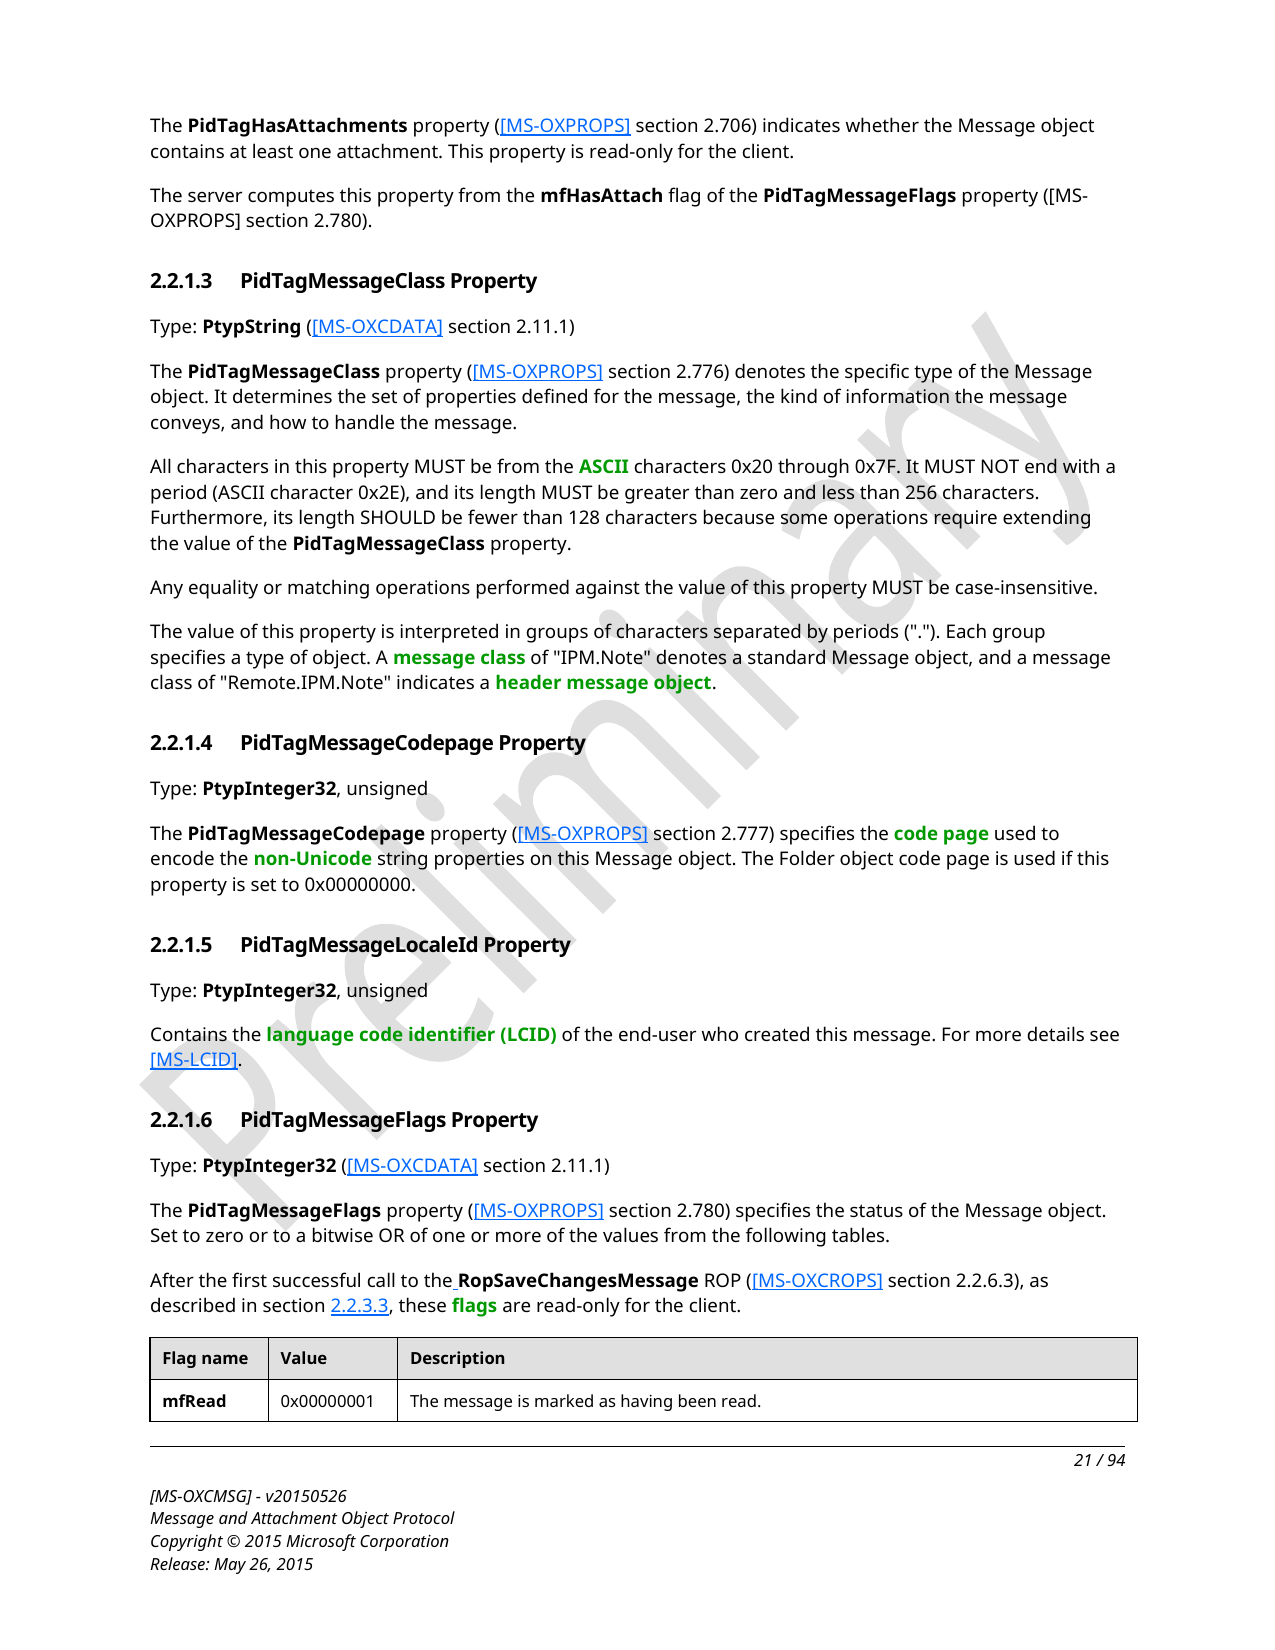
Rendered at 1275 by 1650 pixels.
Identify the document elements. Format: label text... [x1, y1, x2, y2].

table_cell mfRead [151, 1380, 268, 1421]
text Type: PtypInteger32, unsigned [150, 977, 1125, 1002]
table_header Description [398, 1338, 1137, 1379]
subtitle PidTagMessageFlags Property [150, 1106, 1125, 1134]
text Type: PtypInteger32, unsigned [150, 776, 1125, 801]
text All characters in this property MUST be from the ASCII characters 0x20 through 0x7F. It MUST NOT end with a period (ASCII character 0x2E), and its length MUST be greater than zero and less than 256 characters. Furthermore, its length SHOULD be fewer than 128 characters because some operations require extending the value of the PidTagMessageClass property. [150, 453, 1125, 556]
table_cell The message is marked as having been read. [398, 1380, 1137, 1421]
text The value of this property is interpreted in groups of characters separated by periods ("."). Each group specifies a type of object. A message class of "IPM.Note" denotes a standard Message object, and a message class of "Remote.IPM.Note" indicates a header message object. [150, 618, 1125, 695]
text The PidTagMessageFlags property ([MS-OXPROPS] section 2.780) specifies the status of the Message object. Set to zero or to a bitwise OR of one or more of the values from the following tables. [150, 1197, 1125, 1248]
text Type: PtypString ([MS-OXCDATA] section 2.11.1) [150, 314, 1125, 339]
subtitle PidTagMessageLocaleId Property [150, 930, 1125, 958]
text The PidTagMessageCodepage property ([MS-OXPROPS] section 2.777) specifies the code page used to encode the non-Unicode string properties on this Message object. The Folder object code page is used if this property is set to 0x00000000. [150, 820, 1125, 896]
text Type: PtypInteger32 ([MS-OXCDATA] section 2.11.1) [150, 1153, 1125, 1178]
text The PidTagHasAttachments property ([MS-OXPROPS] section 2.706) indicates whether the Message object contains at least one attachment. This property is read-only for the client. [150, 112, 1125, 163]
text The PidTagMessageClass property ([MS-OXPROPS] section 2.776) denotes the specific type of the Message object. It determines the set of properties defined for the message, the kind of information the message conveys, and how to handle the message. [150, 358, 1125, 435]
table_header Flag name [151, 1338, 268, 1379]
text The server computes this property from the mfHasAttach flag of the PidTagMessageFlags property ([MS-OXPROPS] section 2.780). [150, 182, 1125, 233]
table_cell 0x00000001 [269, 1380, 397, 1421]
subtitle PidTagMessageCodepage Property [150, 728, 1125, 757]
text After the first successful call to the RopSaveChangesMessage ROP ([MS-OXCROPS] section 2.2.6.3), as described in section 2.2.3.3, these flags are read-only for the client. [150, 1267, 1125, 1318]
text Contains the language code identifier (LCID) of the end-user who created this message. For more details see [MS-LCID]. [150, 1021, 1125, 1072]
table_header Value [269, 1338, 397, 1379]
subtitle PidTagMessageClass Property [150, 267, 1125, 295]
text Any equality or matching operations performed against the value of this property MUST be case-insensitive. [150, 574, 1125, 600]
